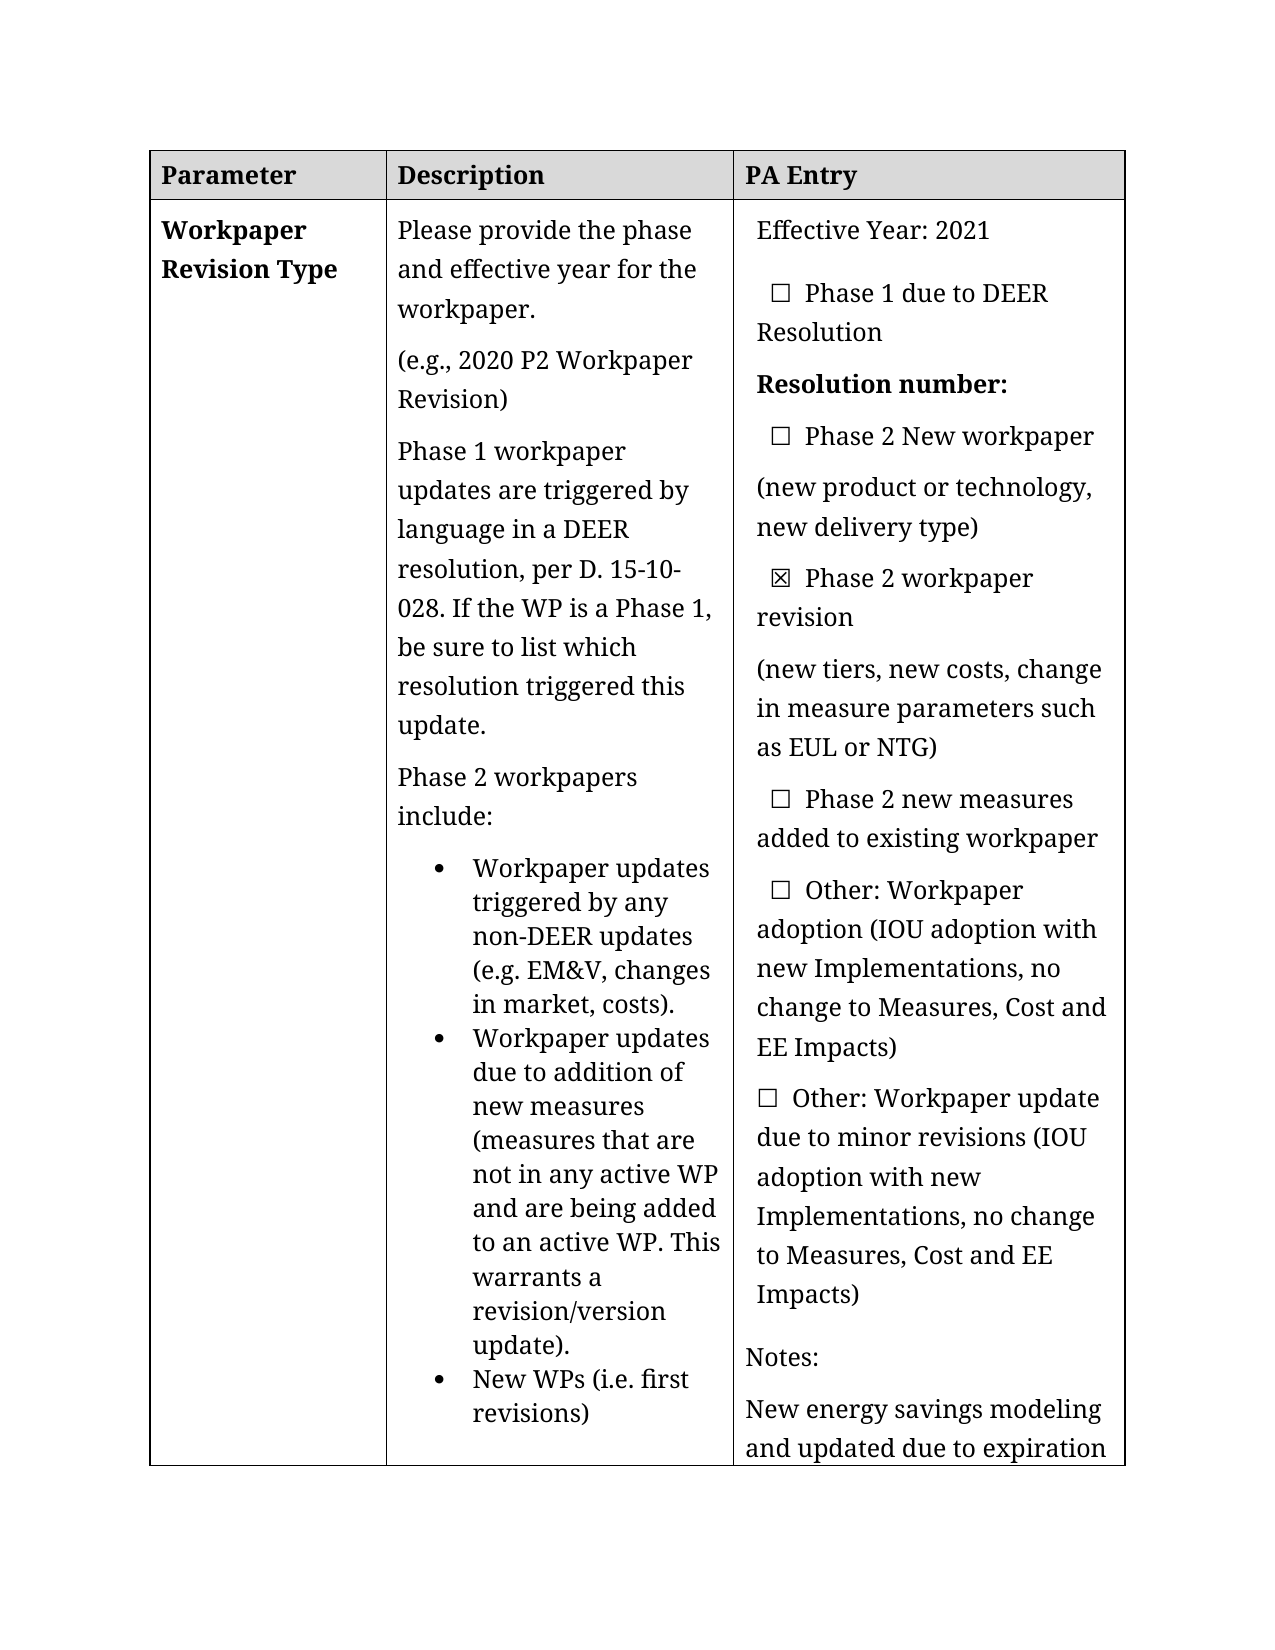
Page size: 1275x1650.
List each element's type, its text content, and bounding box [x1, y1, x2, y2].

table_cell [734, 200, 1124, 1464]
table_header Parameter [151, 151, 386, 199]
table_header Description [387, 151, 733, 199]
table_header PA Entry [734, 151, 1124, 199]
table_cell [387, 200, 733, 1464]
table_cell Workpaper Revision Type [151, 200, 386, 1464]
